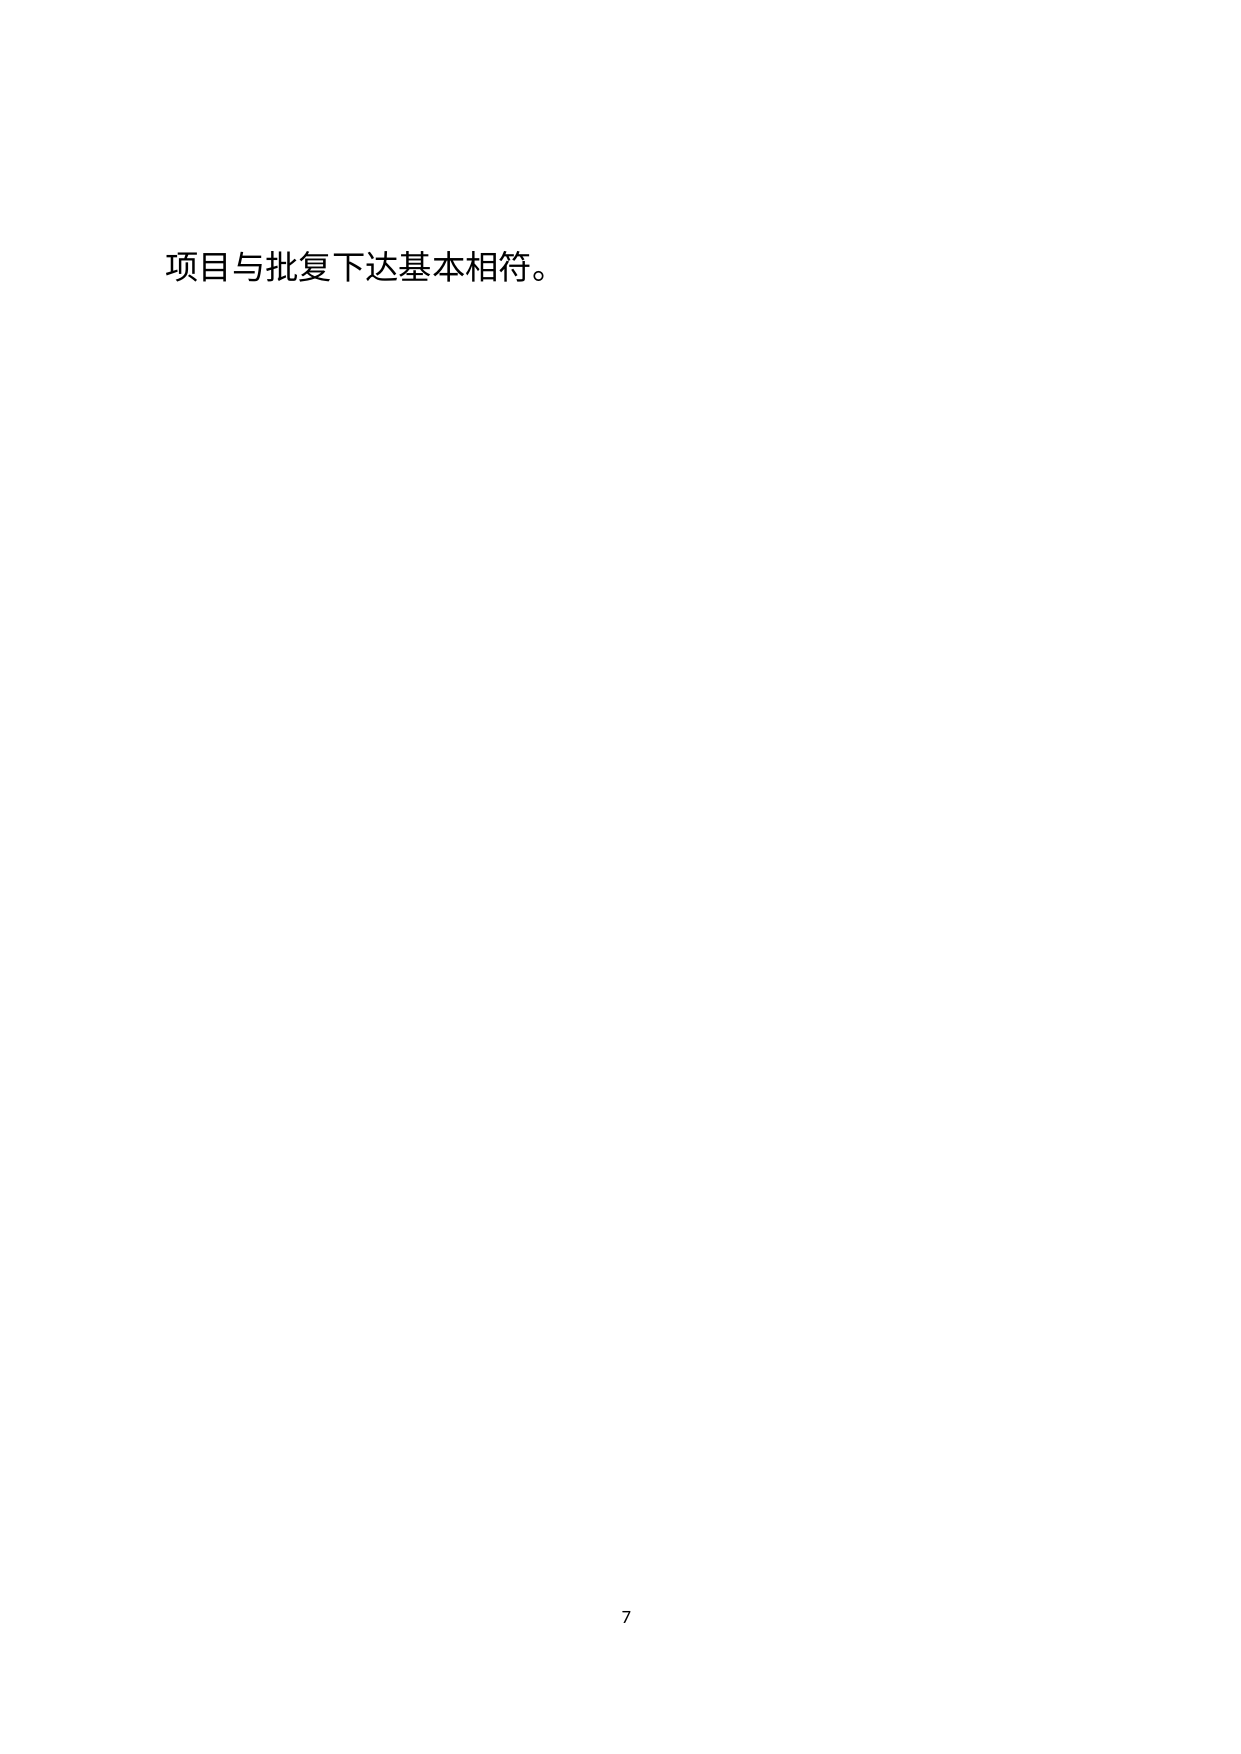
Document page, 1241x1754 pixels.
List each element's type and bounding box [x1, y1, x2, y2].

text [165, 233, 1087, 298]
